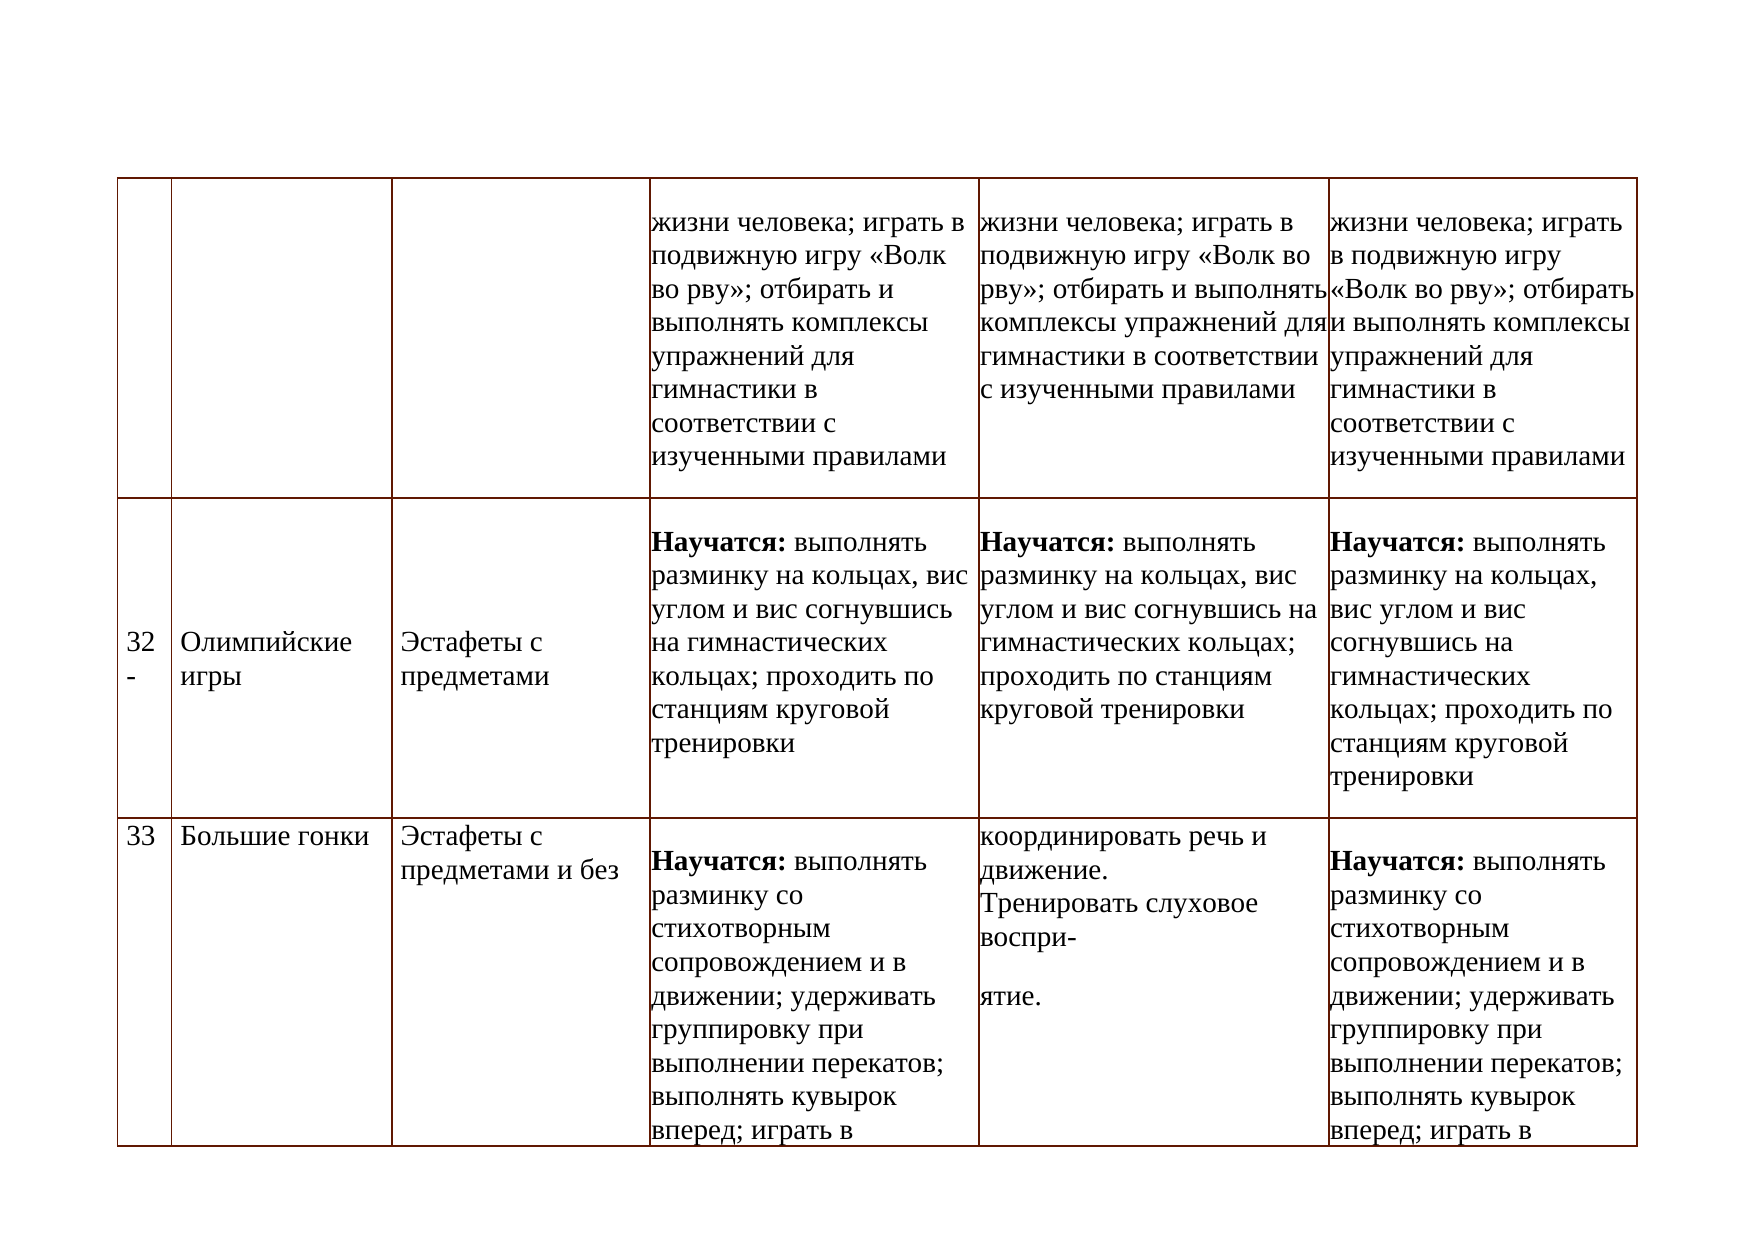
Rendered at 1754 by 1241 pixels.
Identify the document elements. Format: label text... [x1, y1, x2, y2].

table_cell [980, 819, 1328, 1145]
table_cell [1330, 179, 1636, 497]
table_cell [1330, 819, 1636, 1145]
table_cell Научатся: выполнять разминку на кольцах, вис углом и вис согнувшись на гимнастических кольцах; проходить по станциям круговой тренировки [1330, 499, 1636, 817]
table_cell Большие гонки [172, 819, 391, 1145]
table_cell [651, 179, 978, 497]
table_cell Олимпийские игры [172, 499, 391, 817]
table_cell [393, 179, 649, 497]
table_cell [651, 819, 978, 1145]
table_cell 33 [118, 819, 171, 1145]
table_cell 31 [118, 179, 171, 497]
table_cell Научатся: выполнять разминку на кольцах, вис углом и вис согнувшись на гимнастических кольцах; проходить по станциям круговой тренировки [651, 499, 978, 817]
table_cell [980, 179, 1328, 497]
table_cell Научатся: выполнять разминку на кольцах, вис углом и вис согнувшись на гимнастических кольцах; проходить по станциям круговой тренировки [980, 499, 1328, 817]
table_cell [172, 179, 391, 497]
table_cell 32- [118, 499, 171, 817]
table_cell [393, 819, 649, 1145]
table_cell Эстафеты с предметами [393, 499, 649, 817]
